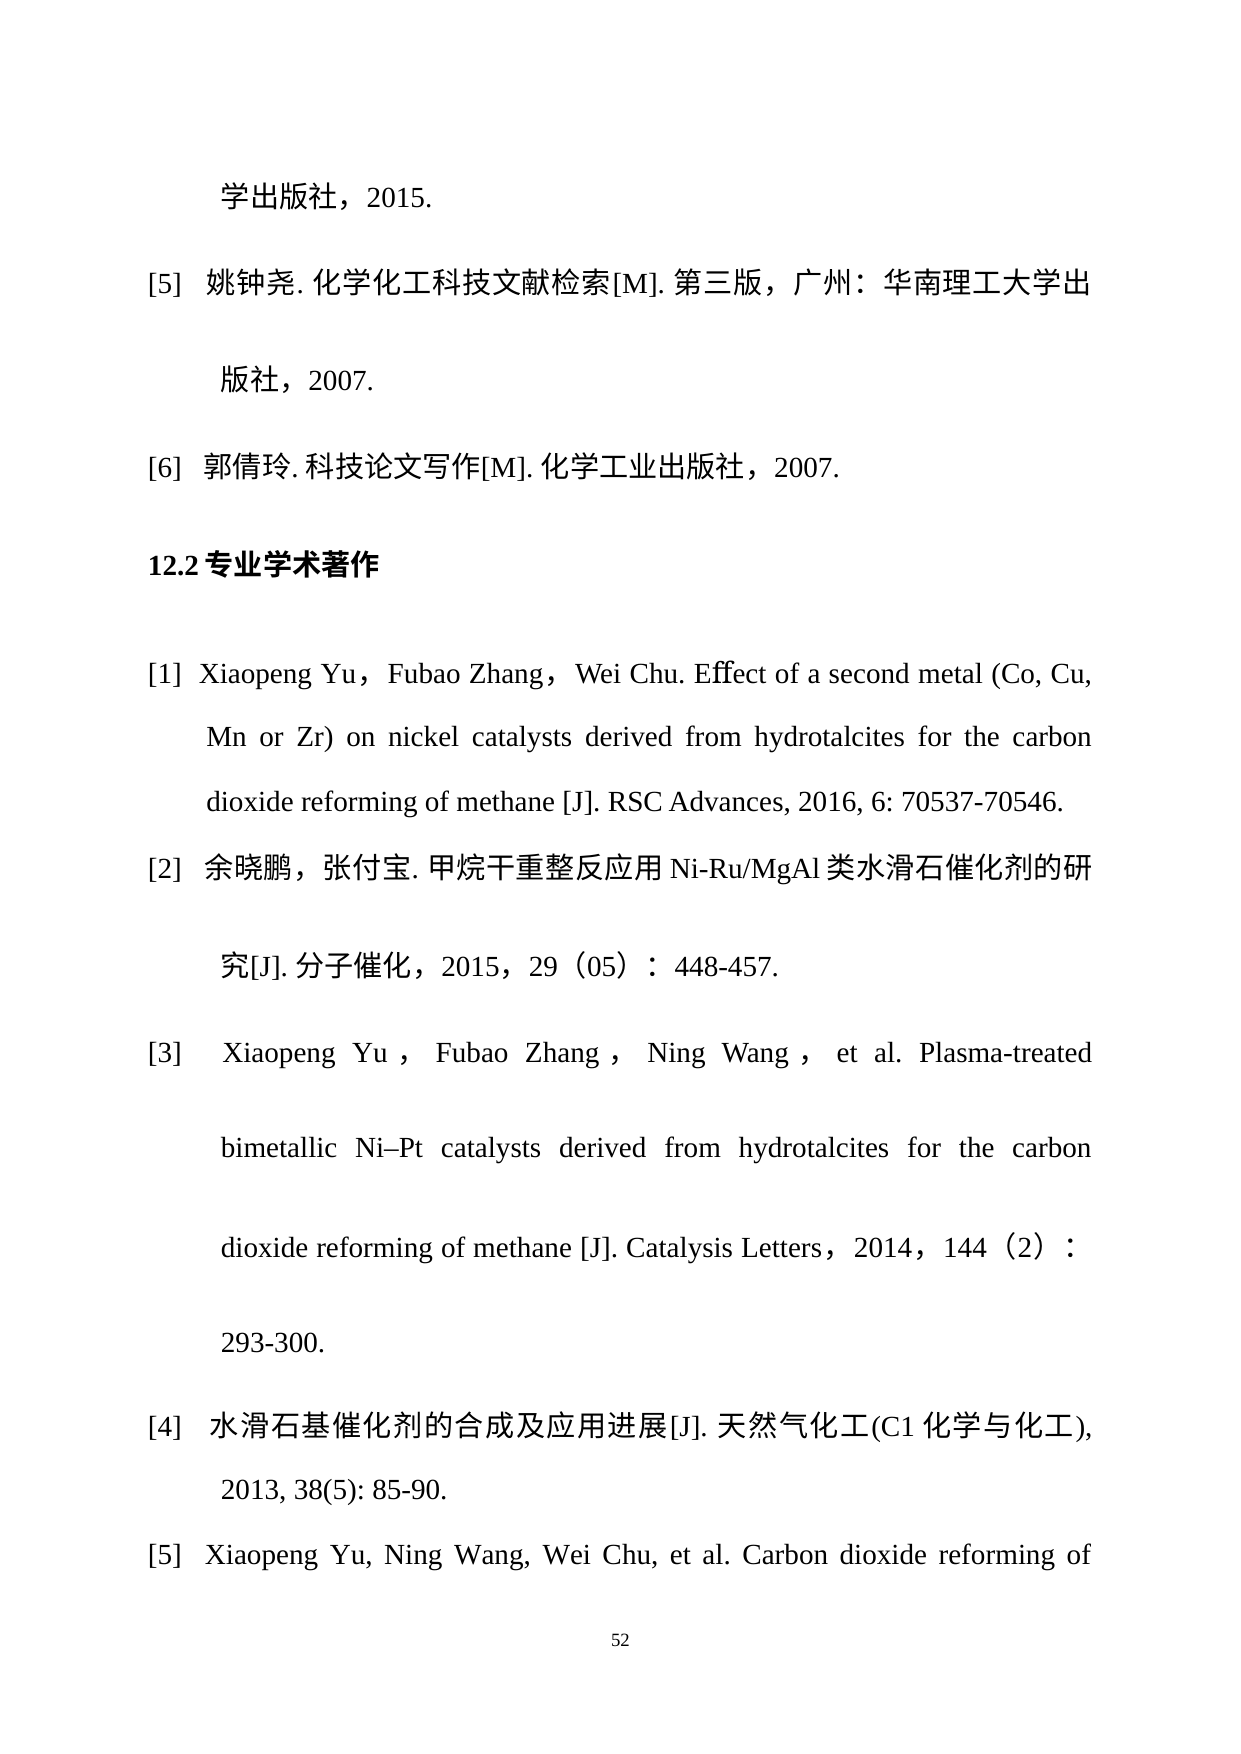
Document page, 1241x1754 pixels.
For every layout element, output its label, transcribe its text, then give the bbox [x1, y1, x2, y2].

text [5] 姚钟尧. 化学化工科技文献检索[M]. 第三版，广州：华南理工大学出版社，2007. [148, 248, 1092, 411]
text [1] Xiaopeng Yu，Fubao Zhang，Wei Chu. Eﬀect of a second metal (Co, Cu, Mn or Zr) on nickel catalysts derived from hydrotalcites for the carbon dioxide reforming of methane [J]. RSC Advances, 2016, 6: 70537-70546. [148, 639, 1092, 834]
text [4] 水滑石基催化剂的合成及应用进展[J]. 天然气化工(C1化学与化工), 2013, 38(5): 85-90. [148, 1392, 1092, 1522]
text [2] 余晓鹏，张付宝. 甲烷干重整反应用Ni-Ru/MgAl类水滑石催化剂的研究[J]. 分子催化，2015，29（05）：448-457. [148, 834, 1092, 996]
subtitle 12.2专业学术著作 [148, 530, 1092, 595]
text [148, 162, 1092, 227]
text [3] Xiaopeng Yu，Fubao Zhang，Ning Wang，et al. Plasma-treated bimetallic Ni–Pt catalysts derived from hydrotalcites for the carbon dioxide reforming of methane [J]. Catalysis Letters，2014，144（2）：293-300. [148, 1017, 1092, 1375]
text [148, 1522, 1092, 1587]
text [6] 郭倩玲. 科技论文写作[M]. 化学工业出版社，2007. [148, 432, 1092, 497]
